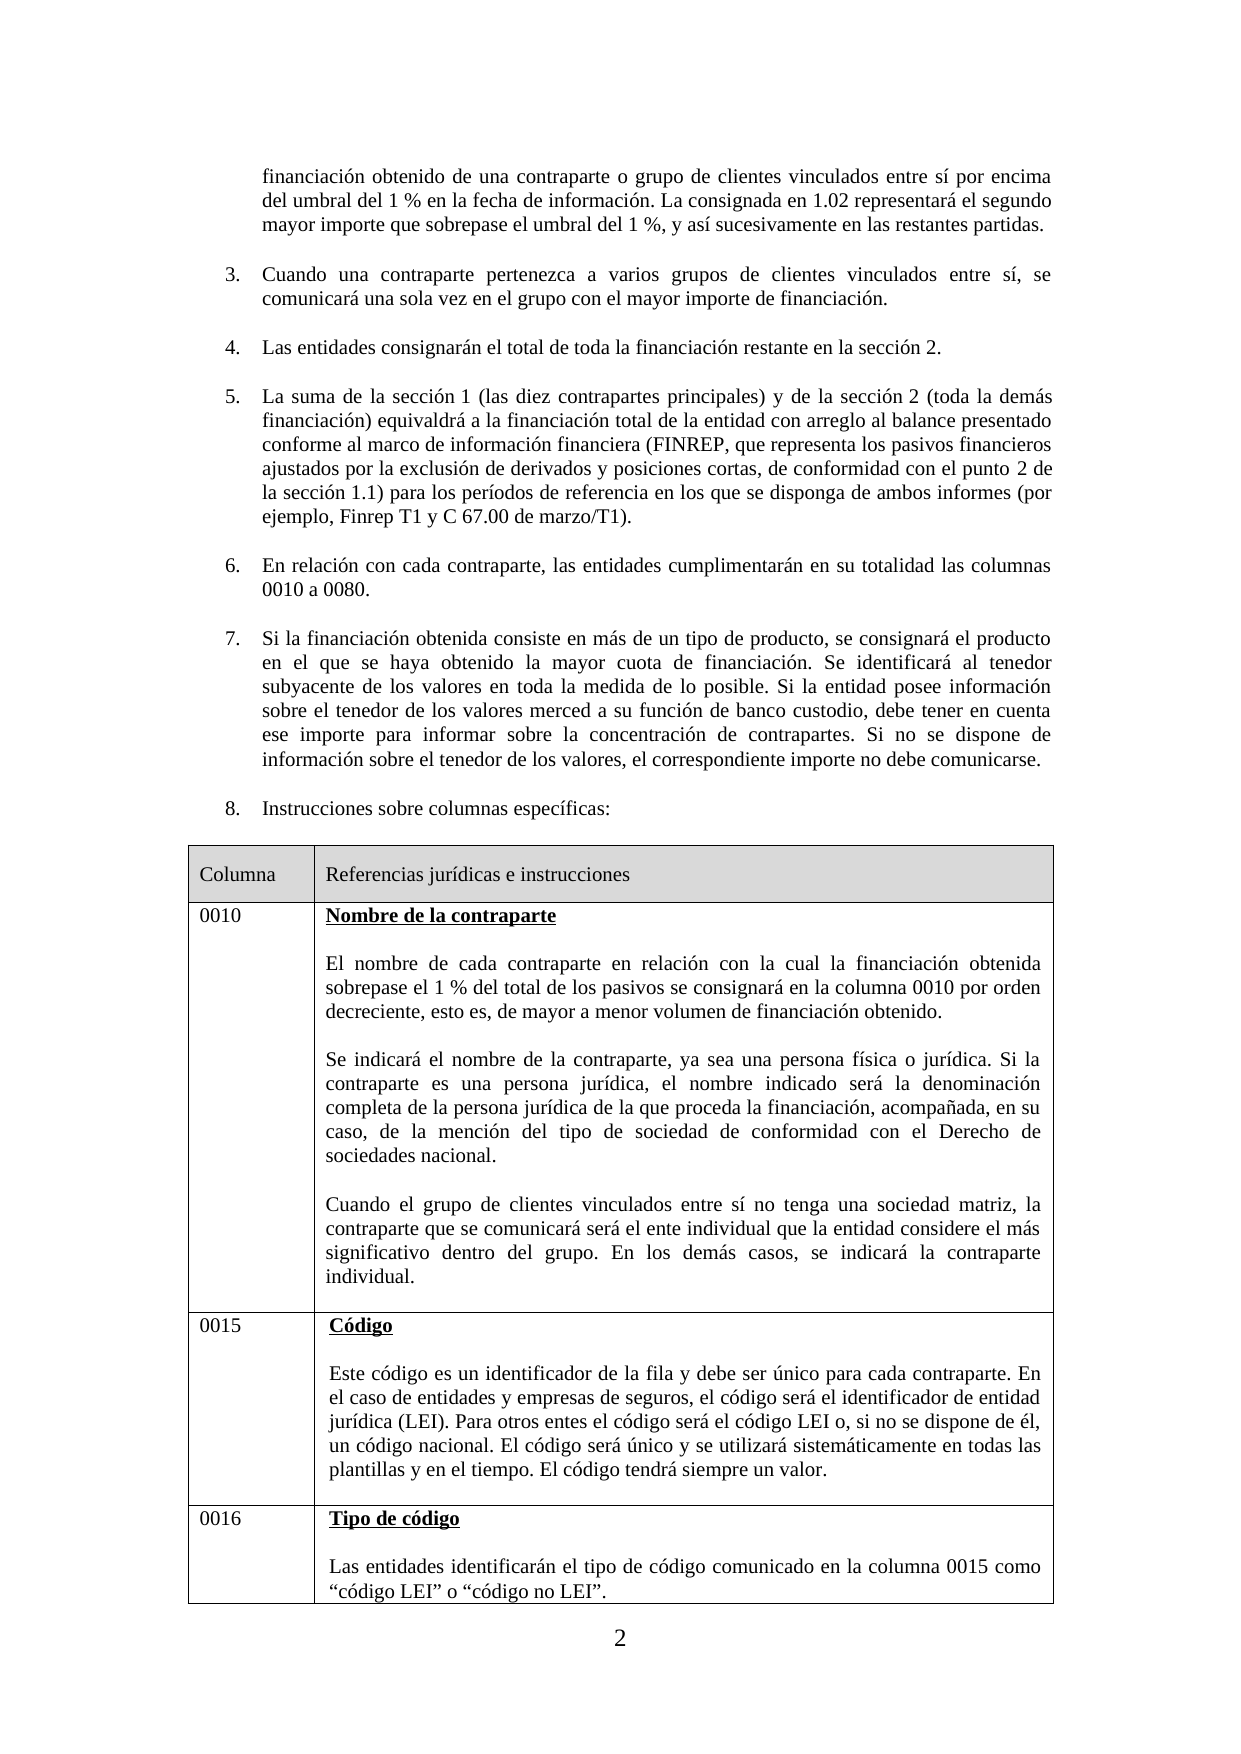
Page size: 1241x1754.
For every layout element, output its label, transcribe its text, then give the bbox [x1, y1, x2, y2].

list Si la financiación obtenida consiste en más de un tipo de producto, se consignará el producto en el que se haya obtenido la mayor cuota de financiación. Se identificará al tenedor subyacente de los valores en toda la medida de lo posible. Si la entidad posee información sobre el tenedor de los valores merced a su función de banco custodio, debe tener en cuenta ese importe para informar sobre la concentración de contrapartes. Si no se dispone de información sobre el tenedor de los valores, el correspondiente importe no debe comunicarse. [225, 626, 1053, 771]
list Cuando una contraparte pertenezca a varios grupos de clientes vinculados entre sí, se comunicará una sola vez en el grupo con el mayor importe de financiación. [225, 261, 1053, 309]
table_cell Nombre de la contraparte El nombre de cada contraparte en relación con la cual la financiación obtenida sobrepase el 1 % del total de los pasivos se consignará en la columna 0010 por orden decreciente, esto es, de mayor a menor volumen de financiación obtenido. Se indicará el nombre de la contraparte, ya sea una persona física o jurídica. Si la contraparte es una persona jurídica, el nombre indicado será la denominación completa de la persona jurídica de la que proceda la financiación, acompañada, en su caso, de la mención del tipo de sociedad de conformidad con el Derecho de sociedades nacional. Cuando el grupo de clientes vinculados entre sí no tenga una sociedad matriz, la contraparte que se comunicará será el ente individual que la entidad considere el más significativo dentro del grupo. En los demás casos, se indicará la contraparte individual. [315, 903, 1053, 1312]
list Instrucciones sobre columnas específicas: [225, 796, 1053, 819]
table_cell 0010 [189, 903, 314, 1312]
table_cell 0016 [189, 1506, 314, 1603]
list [225, 164, 1053, 236]
table_cell Código Este código es un identificador de la fila y debe ser único para cada contraparte. En el caso de entidades y empresas de seguros, el código será el identificador de entidad jurídica (LEI). Para otros entes el código será el código LEI o, si no se dispone de él, un código nacional. El código será único y se utilizará sistemáticamente en todas las plantillas y en el tiempo. El código tendrá siempre un valor. [315, 1313, 1053, 1505]
table_header Referencias jurídicas e instrucciones [315, 846, 1053, 902]
list La suma de la sección 1 (las diez contrapartes principales) y de la sección 2 (toda la demás financiación) equivaldrá a la financiación total de la entidad con arreglo al balance presentado conforme al marco de información financiera (FINREP, que representa los pasivos financieros ajustados por la exclusión de derivados y posiciones cortas, de conformidad con el punto 2 de la sección 1.1) para los períodos de referencia en los que se disponga de ambos informes (por ejemplo, Finrep T1 y C 67.00 de marzo/T1). [225, 384, 1053, 528]
table_header Columna [189, 846, 314, 902]
table_cell 0015 [189, 1313, 314, 1505]
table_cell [315, 1506, 1053, 1603]
list En relación con cada contraparte, las entidades cumplimentarán en su totalidad las columnas 0010 a 0080. [225, 553, 1053, 601]
list Las entidades consignarán el total de toda la financiación restante en la sección 2. [225, 334, 1053, 359]
